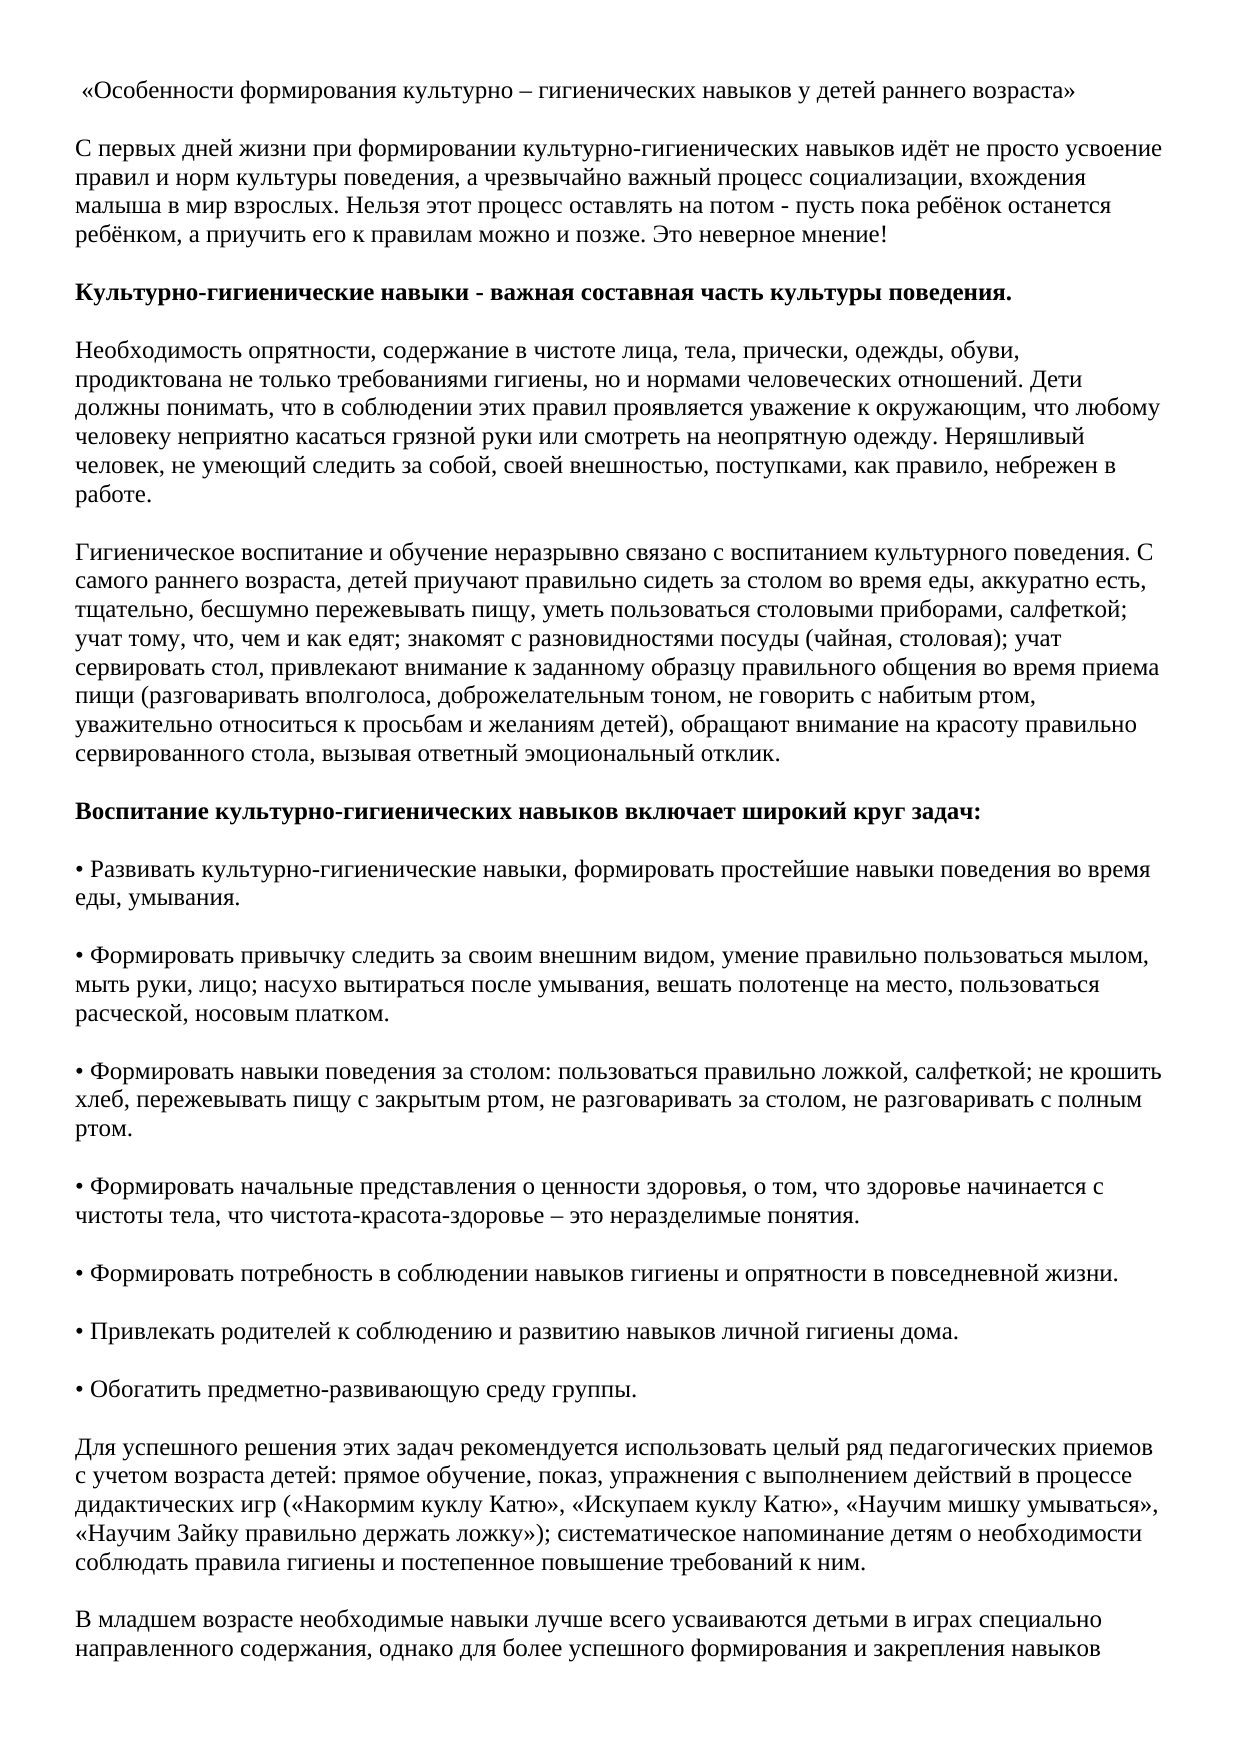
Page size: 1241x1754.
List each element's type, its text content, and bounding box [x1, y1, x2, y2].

text • Формировать потребность в соблюдении навыков гигиены и опрятности в повседневной жизни. [75, 1258, 1165, 1287]
text С первых дней жизни при формировании культурно-гигиенических навыков идёт не просто усвоение правил и норм культуры поведения, а чрезвычайно важный процесс социализации, вхождения малыша в мир взрослых. Нельзя этот процесс оставлять на потом - пусть пока ребёнок останется ребёнком, а приучить его к правилам можно и позже. Это неверное мнение! [75, 133, 1165, 248]
text Воспитание культурно-гигиенических навыков включает широкий круг задач: [75, 796, 1165, 824]
text • Обогатить предметно-развивающую среду группы. [75, 1374, 1165, 1402]
text Гигиеническое воспитание и обучение неразрывно связано с воспитанием культурного поведения. С самого раннего возраста, детей приучают правильно сидеть за столом во время еды, аккуратно есть, тщательно, бесшумно пережевывать пищу, уметь пользоваться столовыми приборами, салфеткой; учат тому, что, чем и как едят; знакомят с разновидностями посуды (чайная, столовая); учат сервировать стол, привлекают внимание к заданному образцу правильного общения во время приема пищи (разговаривать вполголоса, доброжелательным тоном, не говорить с набитым ртом, уважительно относиться к просьбам и желаниям детей), обращают внимание на красоту правильно сервированного стола, вызывая ответный эмоциональный отклик. [75, 537, 1165, 767]
text Необходимость опрятности, содержание в чистоте лица, тела, прически, одежды, обуви, продиктована не только требованиями гигиены, но и нормами человеческих отношений. Дети должны понимать, что в соблюдении этих правил проявляется уважение к окружающим, что любому человеку неприятно касаться грязной руки или смотреть на неопрятную одежду. Неряшливый человек, не умеющий следить за собой, своей внешностью, поступками, как правило, небрежен в работе. [75, 335, 1165, 507]
text • Развивать культурно-гигиенические навыки, формировать простейшие навыки поведения во время еды, умывания. [75, 854, 1165, 911]
text • Формировать навыки поведения за столом: пользоваться правильно ложкой, салфеткой; не крошить хлеб, пережевывать пищу с закрытым ртом, не разговаривать за столом, не разговаривать с полным ртом. [75, 1056, 1165, 1142]
text Для успешного решения этих задач рекомендуется использовать целый ряд педагогических приемов с учетом возраста детей: прямое обучение, показ, упражнения с выполнением действий в процессе дидактических игр («Накормим куклу Катю», «Искупаем куклу Катю», «Научим мишку умываться», «Научим Зайку правильно держать ложку»); систематическое напоминание детям о необходимости соблюдать правила гигиены и постепенное повышение требований к ним. [75, 1432, 1165, 1575]
text «Особенности формирования культурно – гигиенических навыков у детей раннего возраста» [75, 75, 1165, 104]
text • Формировать начальные представления о ценности здоровья, о том, что здоровье начинается с чистоты тела, что чистота-красота-здоровье – это неразделимые понятия. [75, 1171, 1165, 1229]
text • Привлекать родителей к соблюдению и развитию навыков личной гигиены дома. [75, 1316, 1165, 1344]
text • Формировать привычку следить за своим внешним видом, умение правильно пользоваться мылом, мыть руки, лицо; насухо вытираться после умывания, вешать полотенце на место, пользоваться расческой, носовым платком. [75, 940, 1165, 1027]
text Культурно-гигиенические навыки - важная составная часть культуры поведения. [75, 277, 1165, 306]
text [75, 1604, 1165, 1662]
